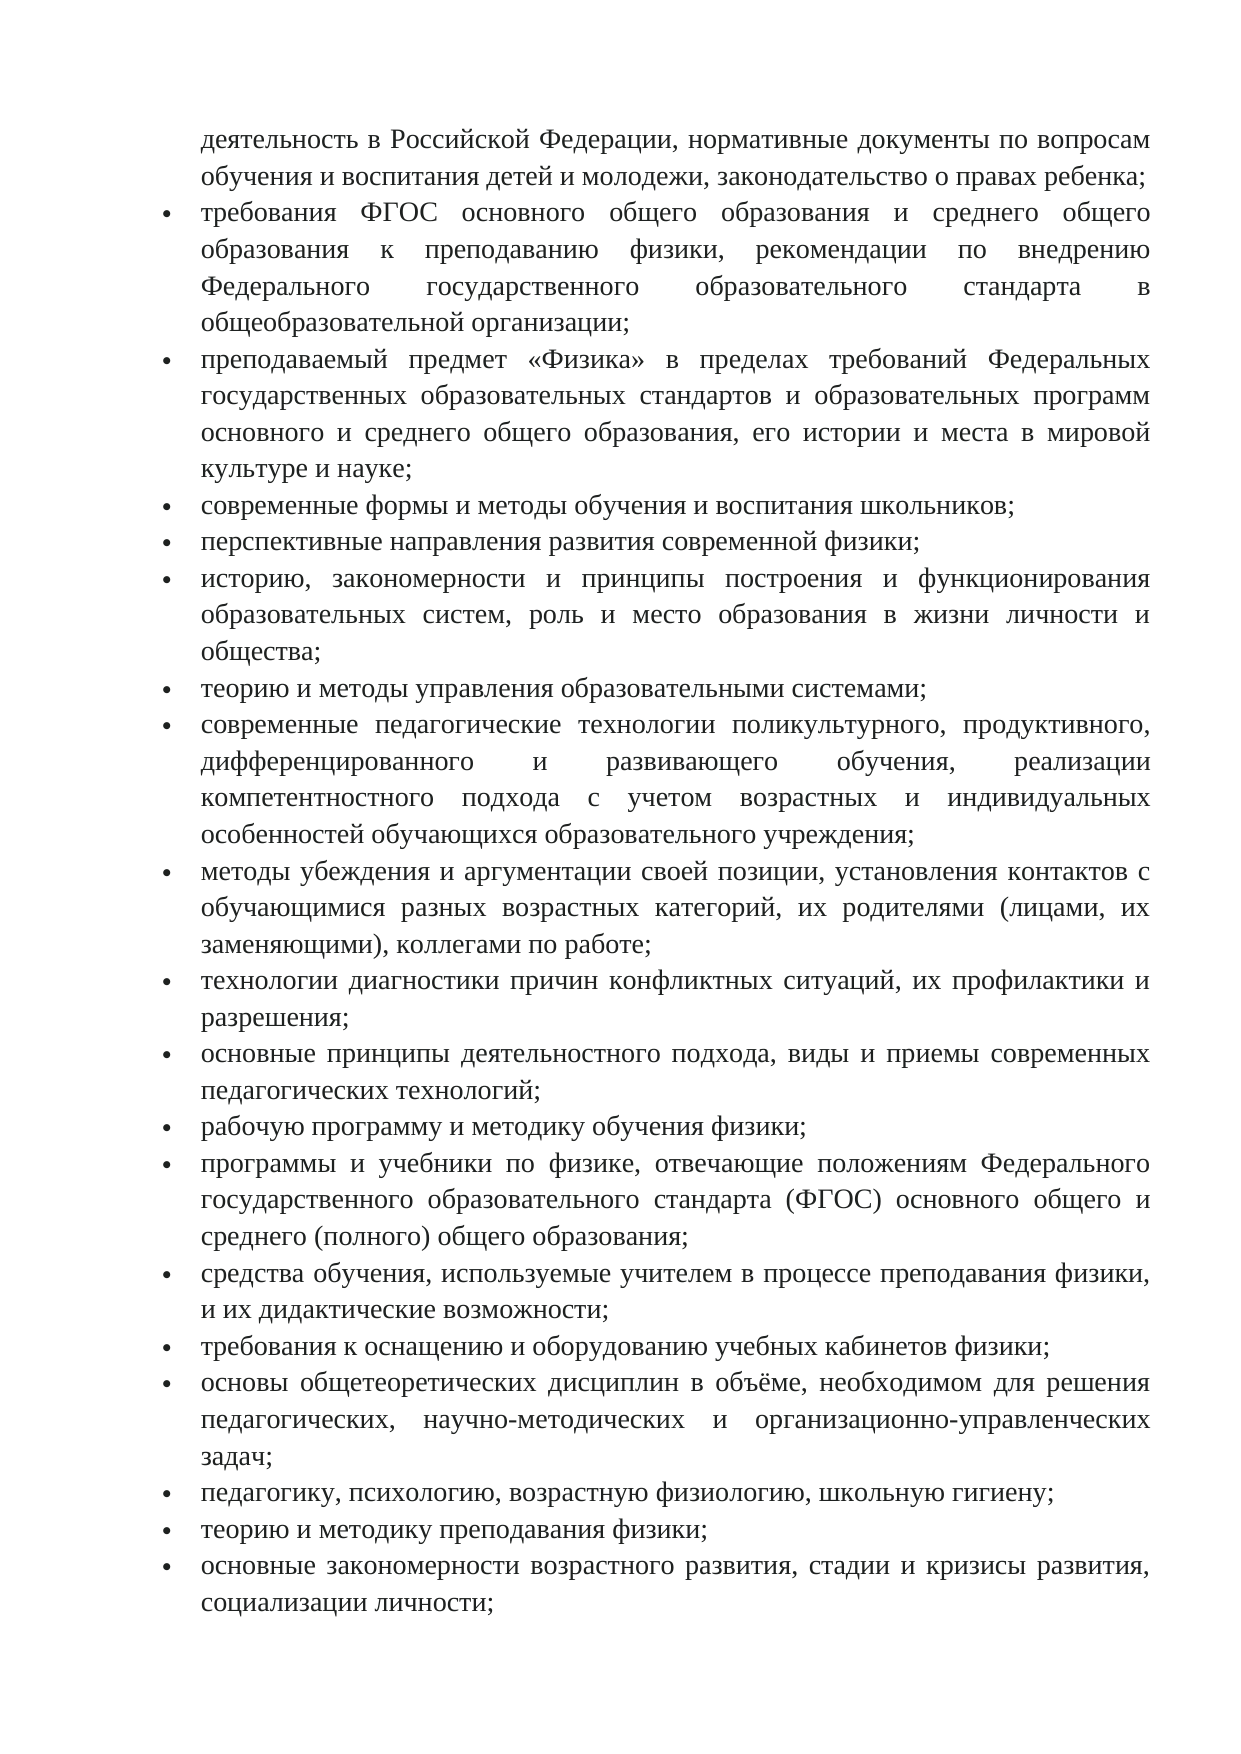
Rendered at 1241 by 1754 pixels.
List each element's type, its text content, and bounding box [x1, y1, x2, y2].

list основные принципы деятельностного подхода, виды и приемы современных педагогических технологий; [163, 1032, 1152, 1105]
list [163, 118, 1152, 191]
list средства обучения, используемые учителем в процессе преподавания физики, и их дидактические возможности; [163, 1252, 1152, 1325]
list современные педагогические технологии поликультурного, продуктивного, дифференцированного и развивающего обучения, реализации компетентностного подхода с учетом возрастных и индивидуальных особенностей обучающихся образовательного учреждения; [163, 703, 1152, 849]
list историю, закономерности и принципы построения и функционирования образовательных систем, роль и место образования в жизни личности и общества; [163, 557, 1152, 667]
list теорию и методы управления образовательными системами; [163, 667, 1152, 703]
list преподаваемый предмет «Физика» в пределах требований Федеральных государственных образовательных стандартов и образовательных программ основного и среднего общего образования, его истории и места в мировой культуре и науке; [163, 337, 1152, 484]
list современные формы и методы обучения и воспитания школьников; [163, 484, 1152, 520]
list основные закономерности возрастного развития, стадии и кризисы развития, социализации личности; [163, 1544, 1152, 1617]
list технологии диагностики причин конфликтных ситуаций, их профилактики и разрешения; [163, 959, 1152, 1032]
list рабочую программу и методику обучения физики; [163, 1105, 1152, 1142]
list педагогику, психологию, возрастную физиологию, школьную гигиену; [163, 1471, 1152, 1507]
list методы убеждения и аргументации своей позиции, установления контактов с обучающимися разных возрастных категорий, их родителями (лицами, их заменяющими), коллегами по работе; [163, 849, 1152, 959]
list программы и учебники по физике, отвечающие положениям Федерального государственного образовательного стандарта (ФГОС) основного общего и среднего (полного) общего образования; [163, 1142, 1152, 1252]
list требования ФГОС основного общего образования и среднего общего образования к преподаванию физики, рекомендации по внедрению Федерального государственного образовательного стандарта в общеобразовательной организации; [163, 191, 1152, 337]
list перспективные направления развития современной физики; [163, 520, 1152, 557]
list основы общетеоретических дисциплин в объёме, необходимом для решения педагогических, научно-методических и организационно-управленческих задач; [163, 1361, 1152, 1471]
list требования к оснащению и оборудованию учебных кабинетов физики; [163, 1325, 1152, 1361]
list теорию и методику преподавания физики; [163, 1507, 1152, 1544]
